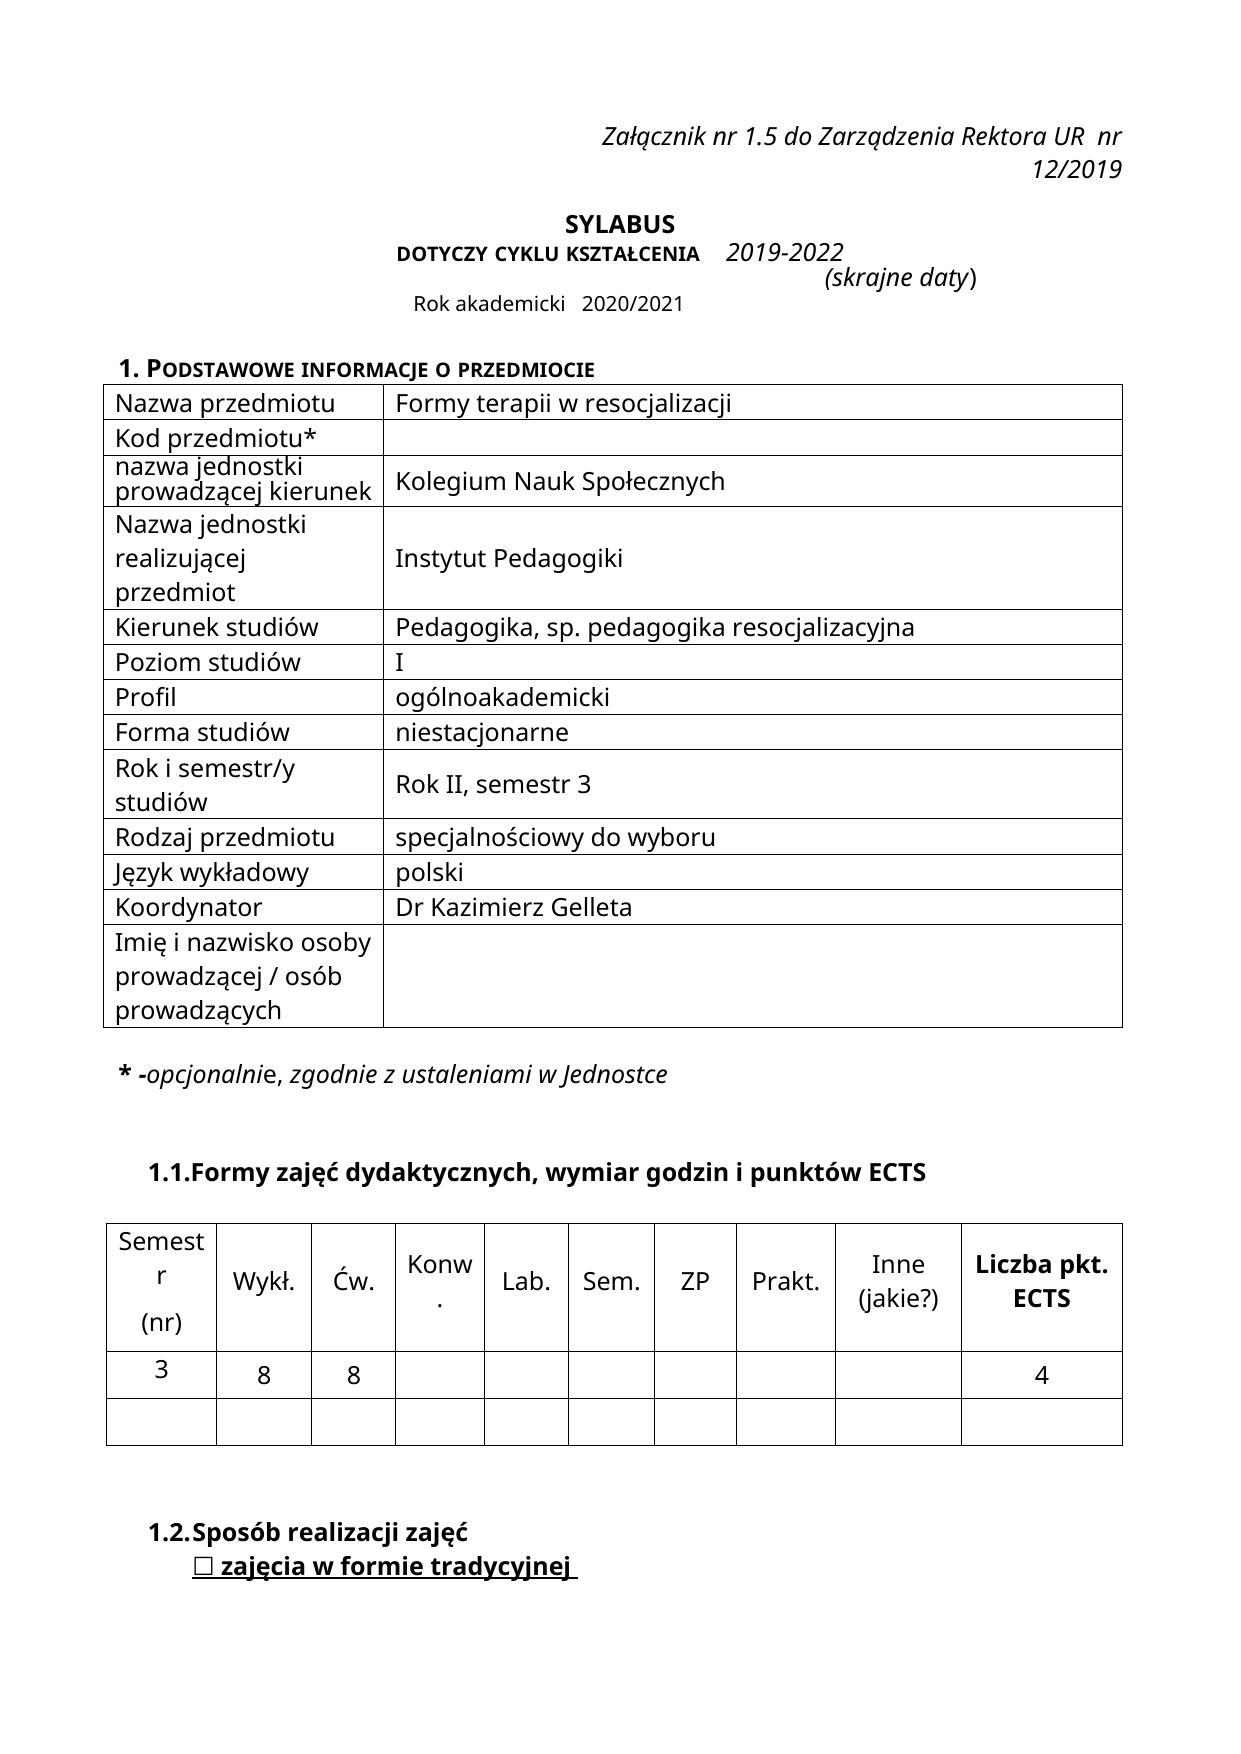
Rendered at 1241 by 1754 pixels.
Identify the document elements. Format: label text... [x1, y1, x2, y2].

table_header Prakt. [737, 1224, 835, 1351]
text dotyczy cyklu kształcenia 2019-2022 [118, 241, 1122, 266]
table_header Konw. [396, 1224, 484, 1351]
text 1. Podstawowe informacje o przedmiocie [118, 350, 1122, 384]
table_cell [396, 1399, 484, 1445]
table_cell Forma studiów [104, 715, 383, 749]
table_cell 8 [312, 1352, 395, 1398]
table_cell 8 [217, 1352, 311, 1398]
text * -opcjonalnie, zgodnie z ustaleniami w Jednostce [118, 1057, 1122, 1091]
table_cell [312, 1399, 395, 1445]
text Załącznik nr 1.5 do Zarządzenia Rektora UR nr 12/2019 [118, 118, 1122, 186]
table_cell Instytut Pedagogiki [384, 507, 1122, 609]
table_cell Kod przedmiotu* [104, 420, 383, 454]
table_cell [569, 1352, 654, 1398]
table_header Formy terapii w resocjalizacji [384, 385, 1122, 419]
table_cell [655, 1399, 736, 1445]
table_cell [737, 1352, 835, 1398]
table_header Liczba pkt. ECTS [962, 1224, 1122, 1351]
table_header Wykł. [217, 1224, 311, 1351]
text 1.1.Formy zajęć dydaktycznych, wymiar godzin i punktów ECTS [148, 1154, 1122, 1188]
table_cell [384, 925, 1122, 1027]
text ☐ zajęcia w formie tradycyjnej [192, 1548, 1122, 1582]
table_cell nazwa jednostki prowadzącej kierunek [104, 456, 383, 506]
table_header Sem. [569, 1224, 654, 1351]
table_cell niestacjonarne [384, 715, 1122, 749]
text (skrajne daty) [118, 266, 1122, 291]
text SYLABUS [118, 207, 1122, 241]
table_cell [569, 1399, 654, 1445]
table_cell Poziom studiów [104, 645, 383, 679]
table_cell [962, 1399, 1122, 1445]
table_cell Pedagogika, sp. pedagogika resocjalizacyjna [384, 610, 1122, 644]
table_cell [107, 1399, 216, 1445]
table_cell Rok i semestr/y studiów [104, 750, 383, 818]
table_cell [836, 1399, 961, 1445]
table_cell [485, 1352, 568, 1398]
table_cell Dr Kazimierz Gelleta [384, 890, 1122, 924]
table_header Nazwa przedmiotu [104, 385, 383, 419]
table_cell [655, 1352, 736, 1398]
table_cell Rodzaj przedmiotu [104, 819, 383, 853]
table_cell Nazwa jednostki realizującej przedmiot [104, 507, 383, 609]
table_cell Kierunek studiów [104, 610, 383, 644]
table_cell ogólnoakademicki [384, 680, 1122, 714]
table_cell Imię i nazwisko osoby prowadzącej / osób prowadzących [104, 925, 383, 1027]
table_cell Język wykładowy [104, 855, 383, 888]
table_header ZP [655, 1224, 736, 1351]
table_cell [737, 1399, 835, 1445]
table_header Ćw. [312, 1224, 395, 1351]
table_cell polski [384, 855, 1122, 888]
table_cell [384, 420, 1122, 454]
table_cell I [384, 645, 1122, 679]
table_cell [217, 1399, 311, 1445]
table_cell [485, 1399, 568, 1445]
text Rok akademicki 2020/2021 [118, 291, 1122, 316]
table_header Semestr (nr) [107, 1224, 216, 1351]
table_cell Koordynator [104, 890, 383, 924]
table_cell Profil [104, 680, 383, 714]
table_cell [836, 1352, 961, 1398]
table_header Inne (jakie?) [836, 1224, 961, 1351]
text 1.2. Sposób realizacji zajęć [148, 1514, 1122, 1548]
table_cell [396, 1352, 484, 1398]
table_cell Kolegium Nauk Społecznych [384, 456, 1122, 506]
table_cell specjalnościowy do wyboru [384, 819, 1122, 853]
table_header Lab. [485, 1224, 568, 1351]
table_cell 3 [107, 1352, 216, 1398]
table_cell 4 [962, 1352, 1122, 1398]
table_cell Rok II, semestr 3 [384, 750, 1122, 818]
